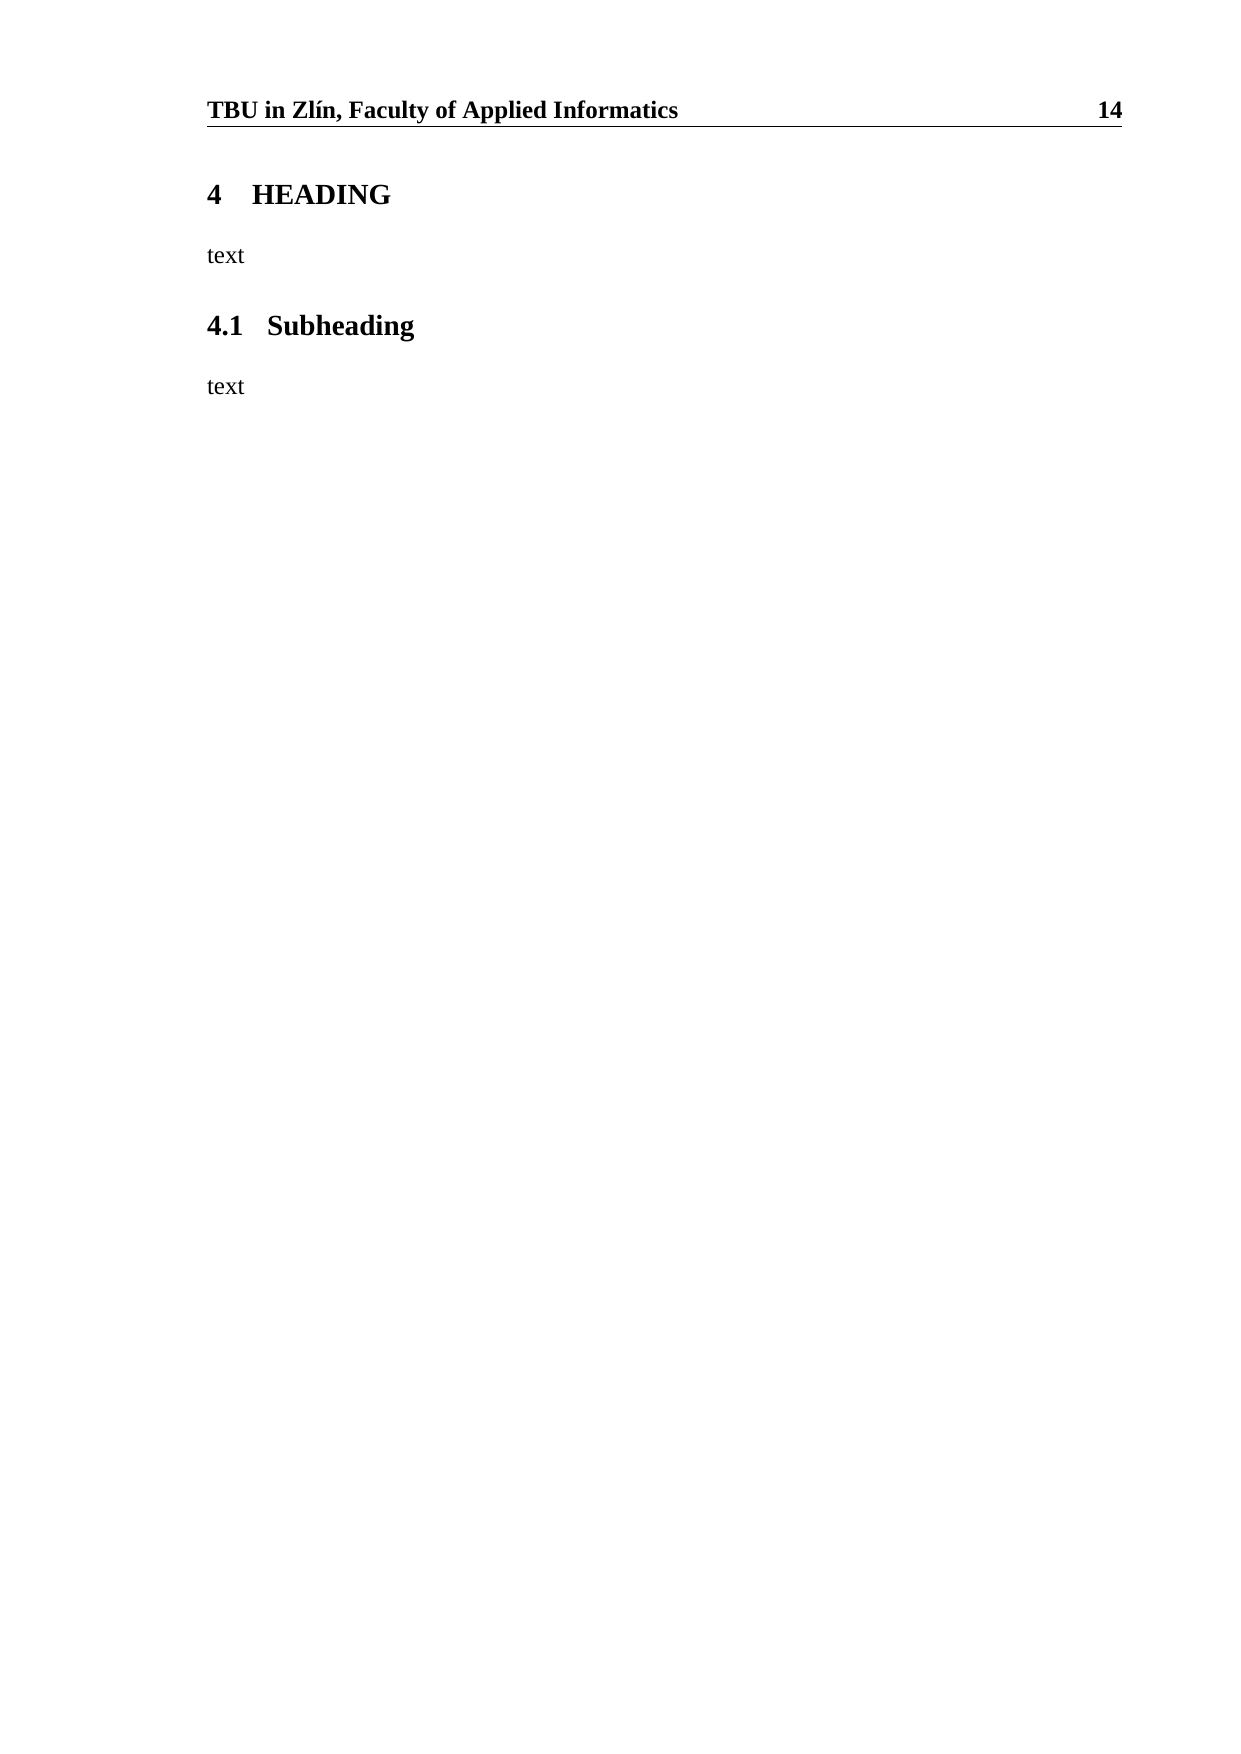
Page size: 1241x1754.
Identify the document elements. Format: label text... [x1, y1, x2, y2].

text Subheading [207, 308, 1122, 342]
text text [207, 371, 1122, 400]
text Heading [207, 177, 1122, 211]
text text [207, 240, 1122, 269]
